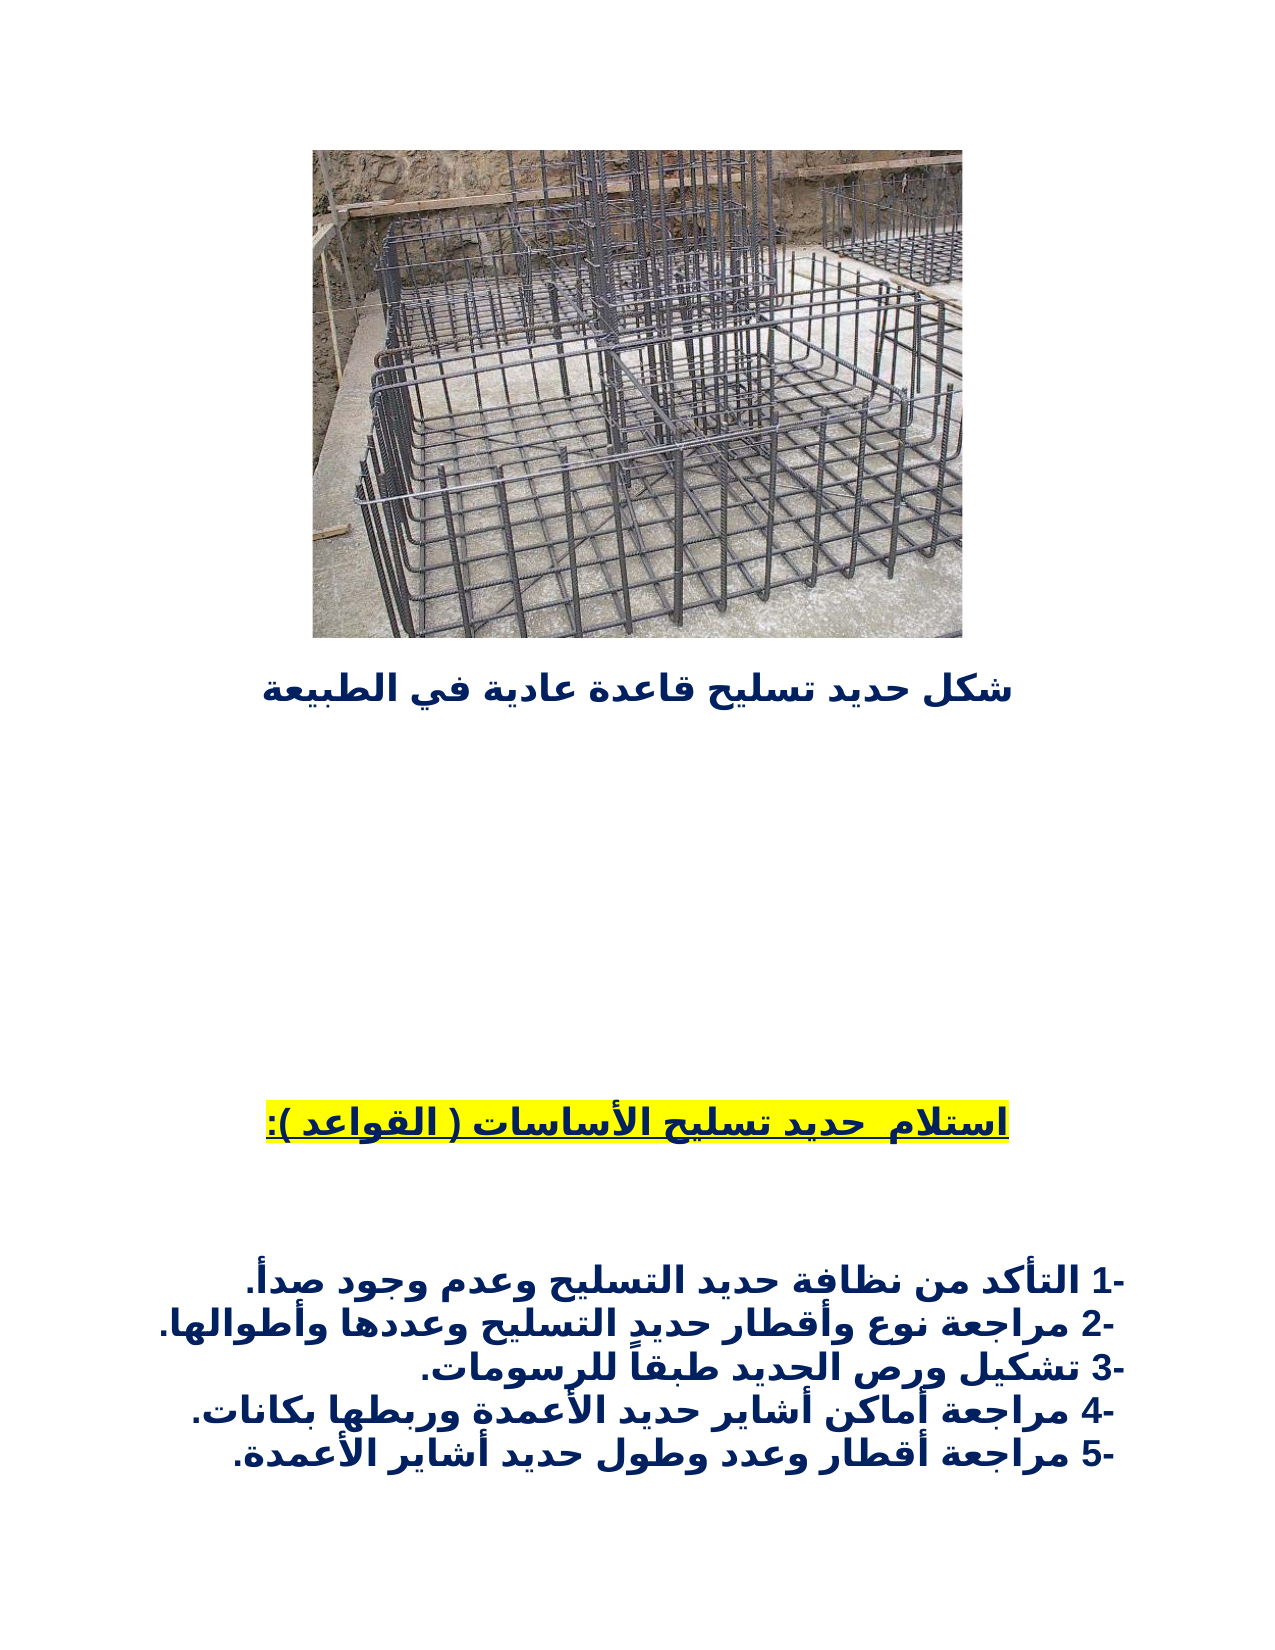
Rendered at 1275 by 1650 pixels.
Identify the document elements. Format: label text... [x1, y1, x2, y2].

text استلام حديد تسليح الأساسات ( القواعد ): [150, 1057, 1125, 1143]
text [150, 1172, 1125, 1474]
text شكل حديد تسليح قاعدة عادية في الطبيعة [150, 667, 1125, 710]
